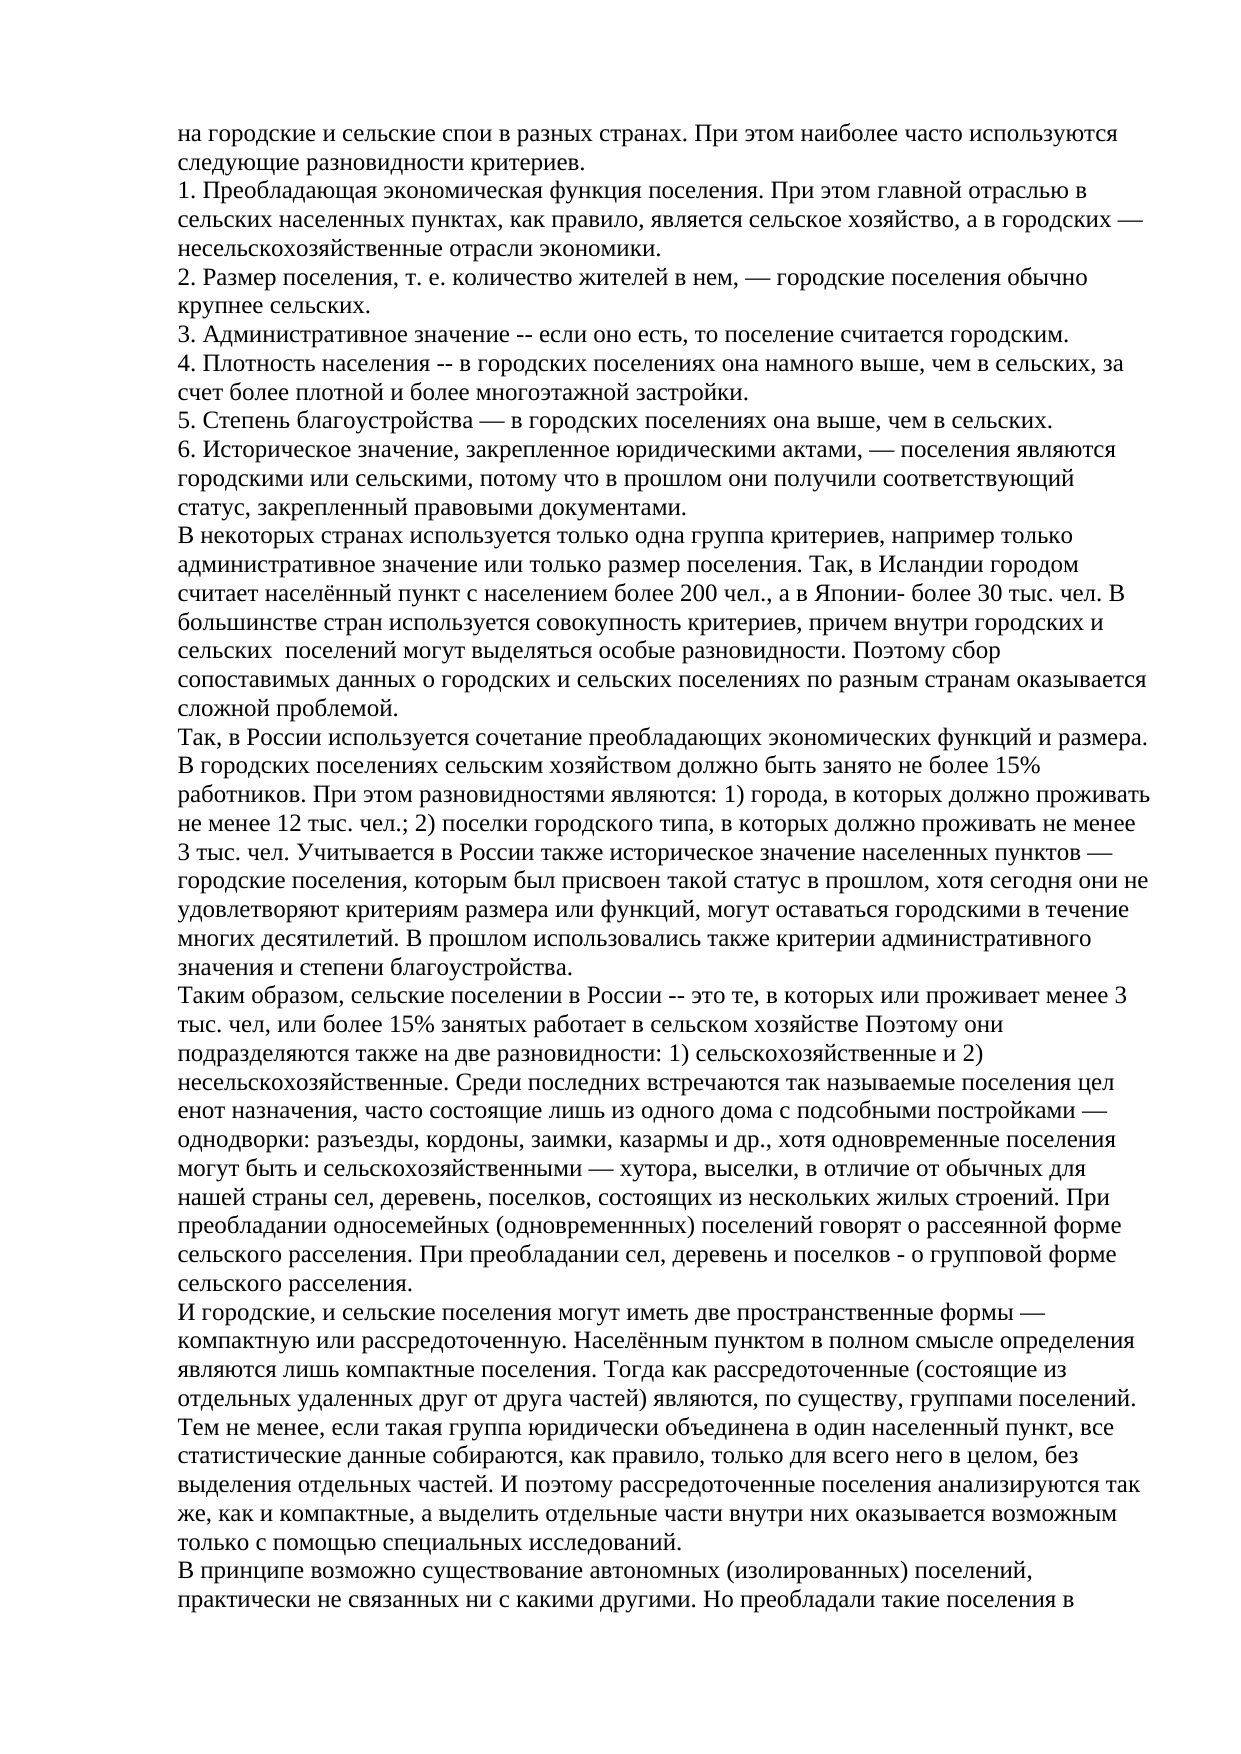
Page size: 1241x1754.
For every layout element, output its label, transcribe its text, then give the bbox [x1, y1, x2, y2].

text В некоторых странах используется только одна группа критериев, например только административное значение или только размер поселения. Так, в Исландии городом считает населённый пункт с населением более 200 чел., а в Японии- более 30 тыс. чел. В большинстве стран используется совокупность критериев, причем внутри городских и сельских поселений могут выделяться особые разновидности. Поэтому сбор сопоставимых данных о городских и сельских поселениях по разным странам оказывается сложной проблемой. [177, 521, 1152, 722]
text 4. Плотность населения -- в городских поселениях она намного выше, чем в сельских, за счет более плотной и более многоэтажной застройки. [177, 348, 1152, 406]
text 5. Степень благоустройства — в городских поселениях она выше, чем в сельских. [177, 406, 1152, 434]
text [177, 118, 1152, 176]
text 1. Преобладающая экономическая функция поселения. При этом главной отраслью в сельских населенных пунктах, как правило, является сельское хозяйство, а в городских — несельскохозяйственные отрасли экономики. [177, 176, 1152, 262]
text 2. Размер поселения, т. е. количество жителей в нем, — городские поселения обычно крупнее сельских. [177, 262, 1152, 319]
text Таким образом, сельские поселении в России -- это те, в которых или проживает менее 3 тыс. чел, или более 15% занятых работает в сельском хозяйстве Поэтому они подразделяются также на две разновидности: 1) сельскохозяйственные и 2) несельскохозяйственные. Среди последних встречаются так называемые поселения цел енот назначения, часто состоящие лишь из одного дома с подсобными постройками — однодворки: разъезды, кордоны, заимки, казармы и др., хотя одновременные поселения могут быть и сельскохозяйственными — хутора, выселки, в отличие от обычных для нашей страны сел, деревень, поселков, состоящих из нескольких жилых строений. При преобладании односемейных (одновременнных) поселений говорят о рассеянной форме сельского расселения. При преобладании сел, деревень и поселков - о групповой форме сельского расселения. [177, 981, 1152, 1297]
text 3. Административное значение -- если оно есть, то поселение считается городским. [177, 319, 1152, 348]
text Так, в России используется сочетание преобладающих экономических функций и размера. В городских поселениях сельским хозяйством должно быть занято не более 15% работников. При этом разновидностями являются: 1) города, в которых должно проживать не менее 12 тыс. чел.; 2) поселки городского типа, в которых должно проживать не менее 3 тыс. чел. Учитывается в России также историческое значение населенных пунктов — городские поселения, которым был присвоен такой статус в прошлом, хотя сегодня они не удовлетворяют критериям размера или функций, могут оставаться городскими в течение многих десятилетий. В прошлом использовались также критерии административного значения и степени благоустройства. [177, 722, 1152, 981]
text И городские, и сельские поселения могут иметь две пространственные формы — компактную или рассредоточенную. Населённым пунктом в полном смысле определения являются лишь компактные поселения. Тогда как рассредоточенные (состоящие из отдельных удаленных друг от друга частей) являются, по существу, группами поселений. Тем не менее, если такая группа юридически объединена в один населенный пункт, все статистические данные собираются, как правило, только для всего него в целом, без выделения отдельных частей. И поэтому рассредоточенные поселения анализируются так же, как и компактные, а выделить отдельные части внутри них оказывается возможным только с помощью специальных исследований. [177, 1297, 1152, 1556]
text 6. Историческое значение, закрепленное юридическими актами, — поселения являются городскими или сельскими, потому что в прошлом они получили соответствующий статус, закрепленный правовыми документами. [177, 434, 1152, 521]
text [177, 1556, 1152, 1613]
